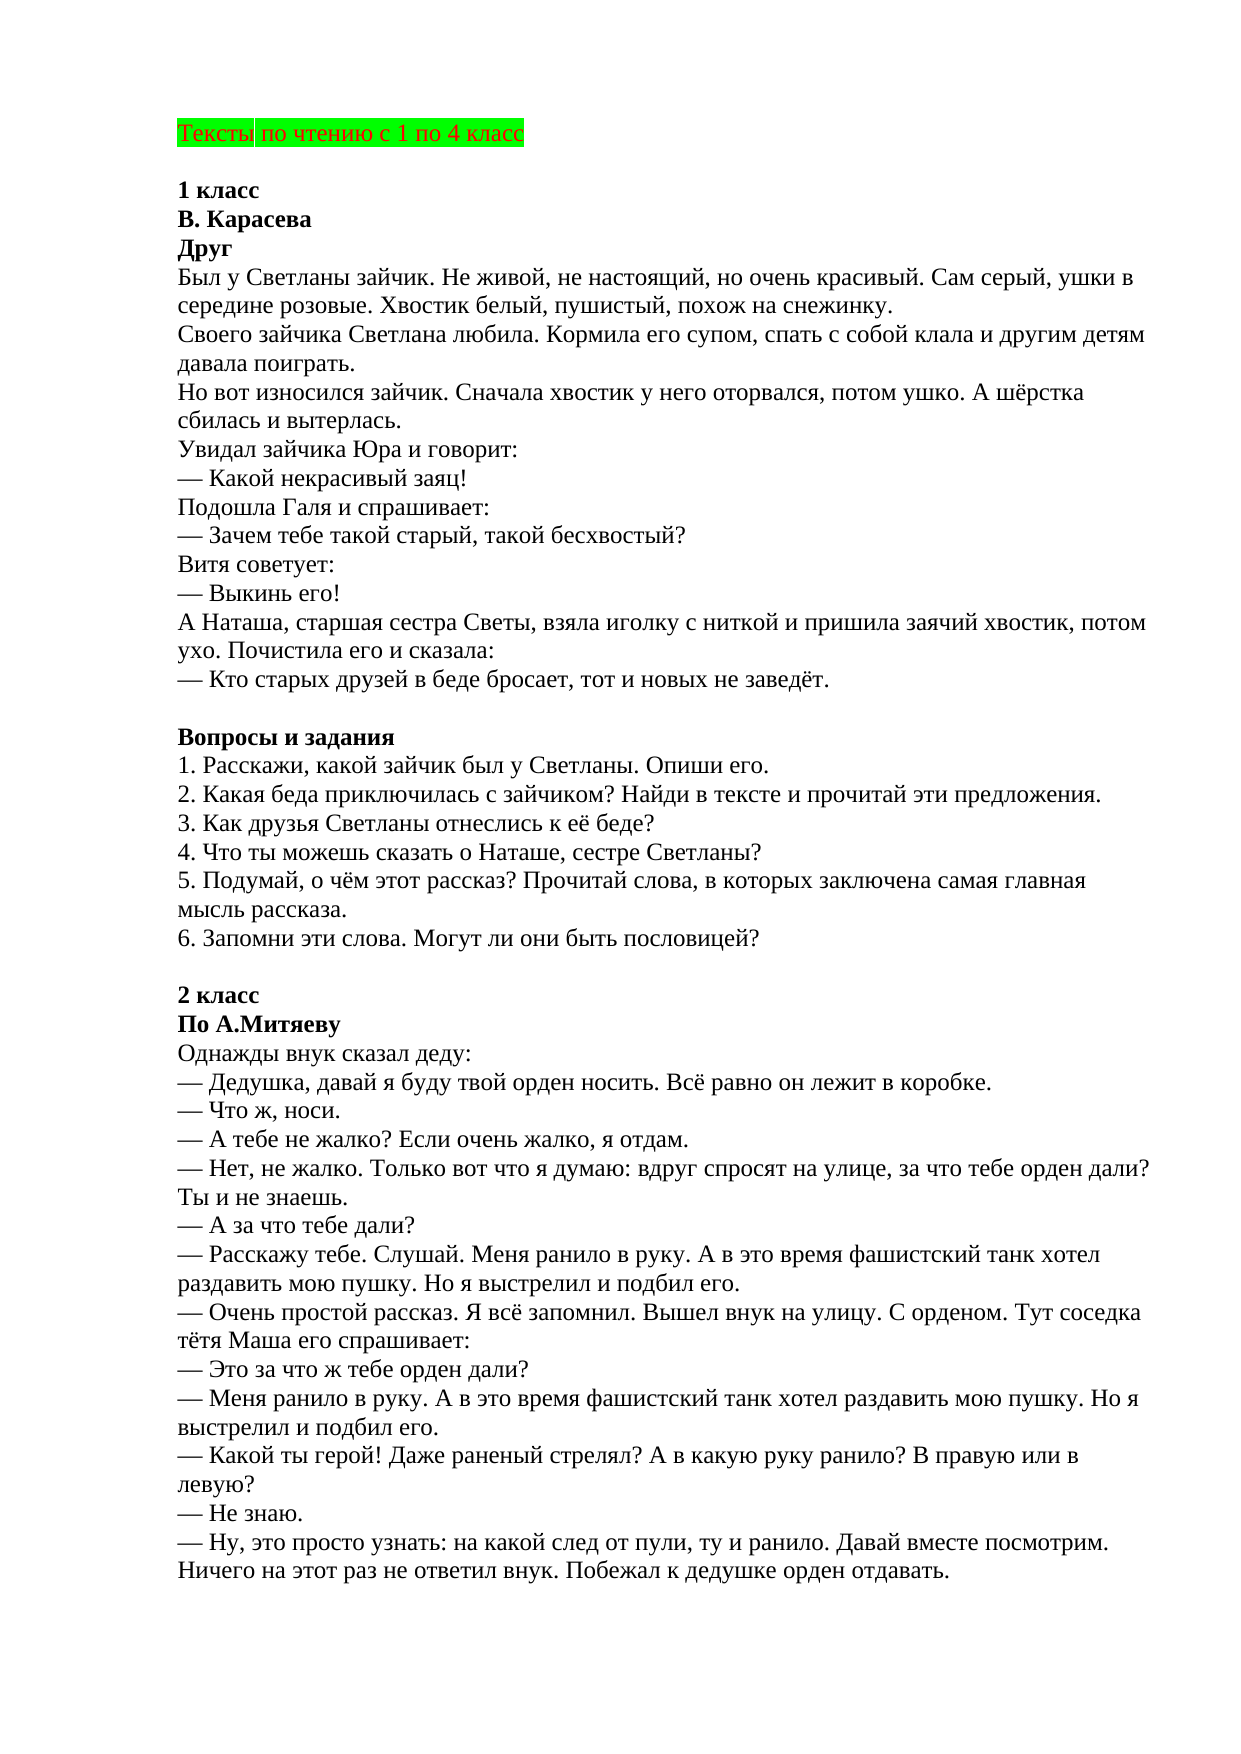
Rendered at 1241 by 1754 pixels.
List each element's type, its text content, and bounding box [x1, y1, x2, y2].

text Вопросы и задания 1. Расскажи, какой зайчик был у Светланы. Опиши его. 2. Какая беда приключилась с зайчиком? Найди в тексте и прочитай эти предложения. 3. Как друзья Светланы отнеслись к её беде? 4. Что ты можешь сказать о Наташе, сестре Светланы? 5. Подумай, о чём этот рассказ? Прочитай слова, в которых заключена самая главная мысль рассказа. 6. Запомни эти слова. Могут ли они быть пословицей? [177, 693, 1152, 952]
text 2 класс По А.Митяеву Однажды внук сказал деду: — Дедушка, давай я буду твой орден носить. Всё равно он лежит в коробке. — Что ж, носи. — А тебе не жалко? Если очень жалко, я отдам. — Нет, не жалко. Только вот что я думаю: вдруг спросят на улице, за что тебе орден дали? Ты и не знаешь. — А за что тебе дали? — Расскажу тебе. Слушай. Меня ранило в руку. А в это время фашистский танк хотел раздавить мою пушку. Но я выстрелил и подбил его. — Очень простой рассказ. Я всё запомнил. Вышел внук на улицу. С орденом. Тут соседка тётя Маша его спрашивает: — Это за что ж тебе орден дали? — Меня ранило в руку. А в это время фашистский танк хотел раздавить мою пушку. Но я выстрелил и подбил его. — Какой ты герой! Даже раненый стрелял? А в какую руку ранило? В правую или в левую? — Не знаю. — Ну, это просто узнать: на какой след от пули, ту и ранило. Давай вместе посмотрим. Ничего на этот раз не ответил внук. Побежал к дедушке орден отдавать. [177, 952, 1152, 1584]
text Тексты по чтению с 1 по 4 класс 1 класс В. Карасева Друг Был у Светланы зайчик. Не живой, не настоящий, но очень красивый. Сам серый, ушки в середине розовые. Хвостик белый, пушистый, похож на снежинку. Своего зайчика Светлана любила. Кормила его супом, спать с собой клала и другим детям давала поиграть. Но вот износился зайчик. Сначала хвостик у него оторвался, потом ушко. А шёрстка сбилась и вытерлась. Увидал зайчика Юра и говорит: — Какой некрасивый заяц! Подошла Галя и спрашивает: — Зачем тебе такой старый, такой бесхвостый? Витя советует: — Выкинь его! А Наташа, старшая сестра Светы, взяла иголку с ниткой и пришила заячий хвостик, потом ухо. Почистила его и сказала: — Кто старых друзей в беде бросает, тот и новых не заведёт. [177, 118, 1152, 693]
